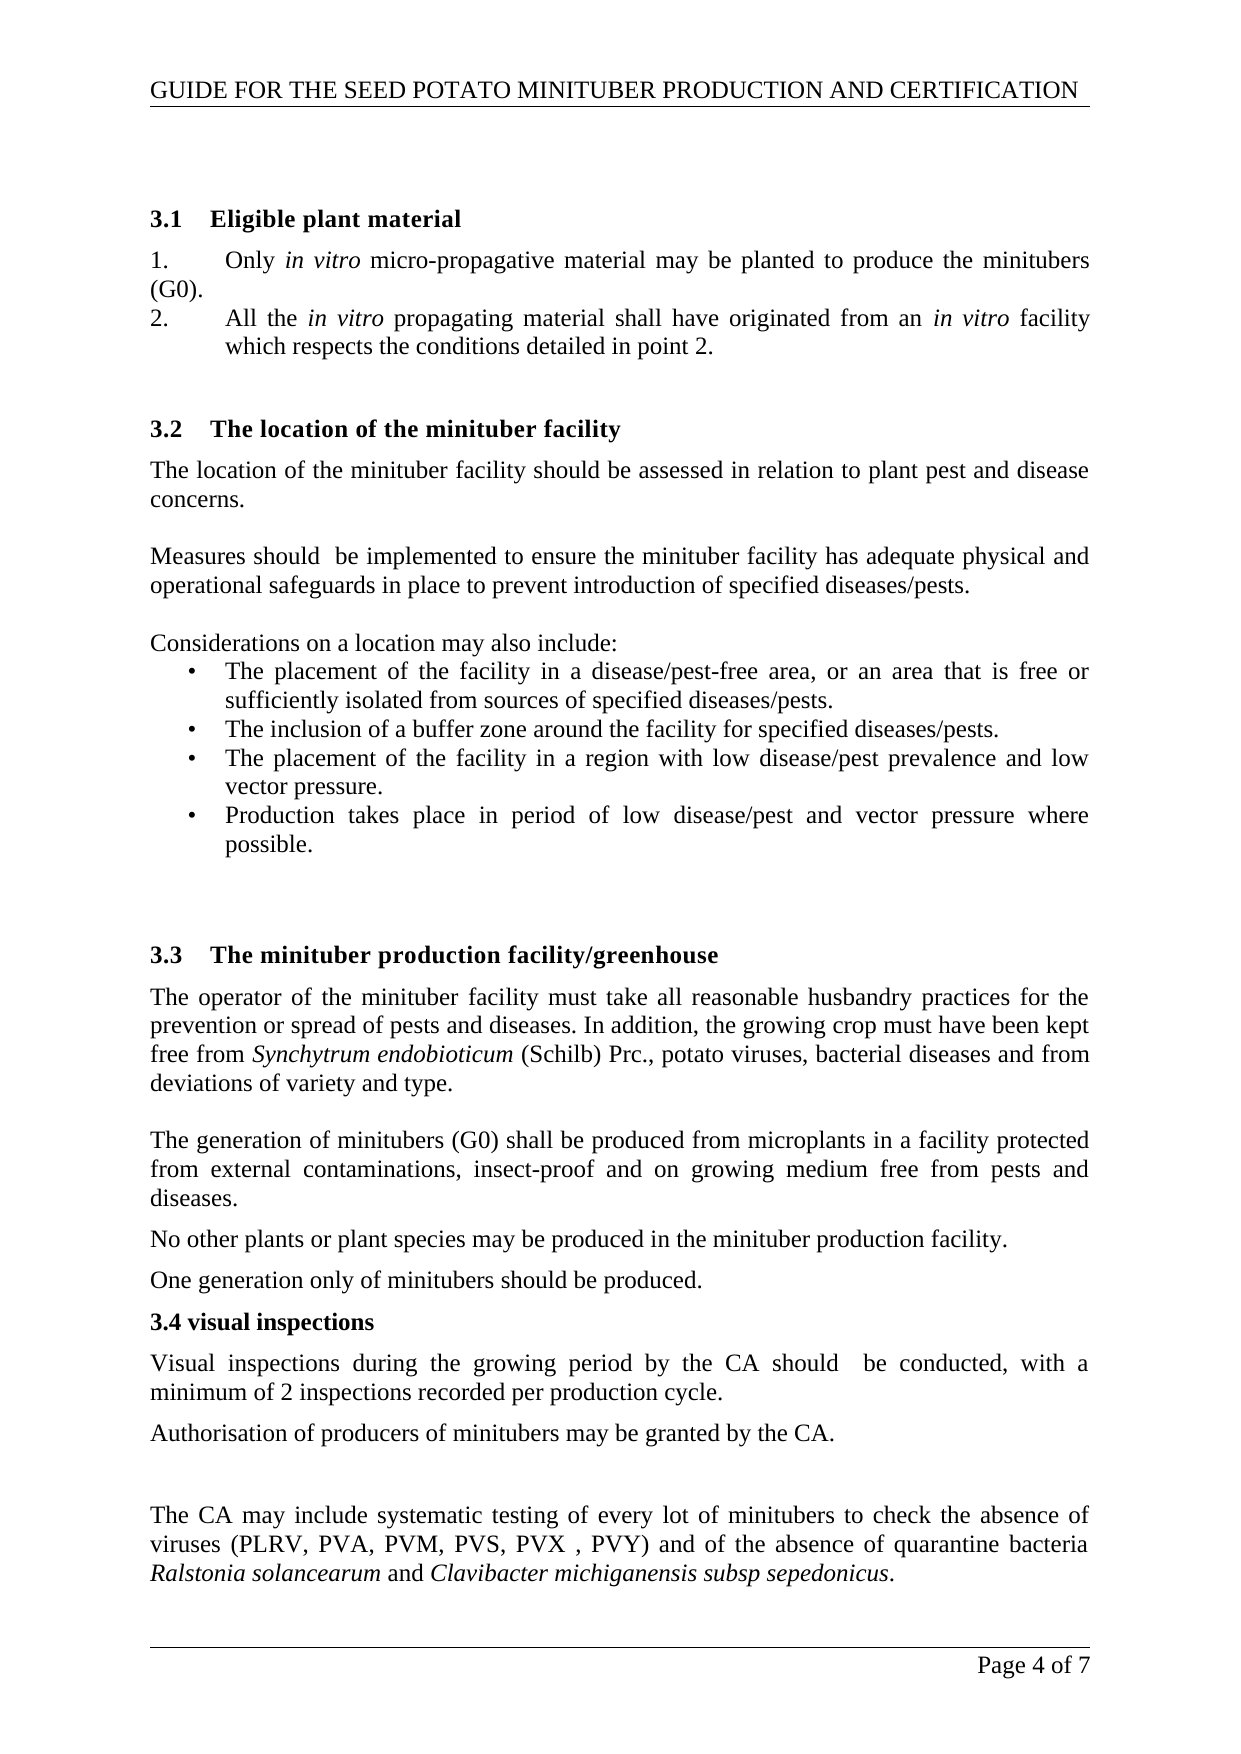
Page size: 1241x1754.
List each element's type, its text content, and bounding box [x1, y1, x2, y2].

subtitle The location of the minituber facility [150, 414, 1090, 443]
text Authorisation of producers of minitubers may be granted by the CA. [150, 1418, 1090, 1447]
text One generation only of minitubers should be produced. [150, 1265, 1090, 1294]
text 3.4 visual inspections [150, 1307, 1090, 1335]
subtitle The minituber production facility/greenhouse [150, 940, 1090, 969]
list Production takes place in period of low disease/pest and vector pressure where possible. [187, 800, 1090, 858]
text The CA may include systematic testing of every lot of minitubers to check the absence of viruses (PLRV, PVA, PVM, PVS, PVX , PVY) and of the absence of quarantine bacteria Ralstonia solancearum and Clavibacter michiganensis subsp sepedonicus. [150, 1500, 1090, 1587]
subtitle Eligible plant material [150, 204, 1090, 232]
text Measures should be implemented to ensure the minituber facility has adequate physical and operational safeguards in place to prevent introduction of specified diseases/pests. [150, 541, 1090, 599]
text Visual inspections during the growing period by the CA should be conducted, with a minimum of 2 inspections recorded per production cycle. [150, 1348, 1090, 1405]
text No other plants or plant species may be produced in the minituber production facility. [150, 1224, 1090, 1253]
text The generation of minitubers (G0) shall be produced from microplants in a facility protected from external contaminations, insect-proof and on growing medium free from pests and diseases. [150, 1125, 1090, 1212]
text The operator of the minituber facility must take all reasonable husbandry practices for the prevention or spread of pests and diseases. In addition, the growing crop must have been kept free from Synchytrum endobioticum (Schilb) Prc., potato viruses, bacterial diseases and from deviations of variety and type. [150, 982, 1090, 1097]
text 2. All the in vitro propagating material shall have originated from an in vitro facility which respects the conditions detailed in point 2. [150, 303, 1090, 360]
text Considerations on a location may also include: [150, 628, 1090, 656]
list The placement of the facility in a region with low disease/pest prevalence and low vector pressure. [187, 743, 1090, 800]
list The inclusion of a buffer zone around the facility for specified diseases/pests. [187, 714, 1090, 743]
list The placement of the facility in a disease/pest-free area, or an area that is free or sufficiently isolated from sources of specified diseases/pests. [187, 656, 1090, 714]
text The location of the minituber facility should be assessed in relation to plant pest and disease concerns. [150, 455, 1090, 513]
text 1. Only in vitro micro-propagative material may be planted to produce the minitubers (G0). [150, 245, 1090, 303]
